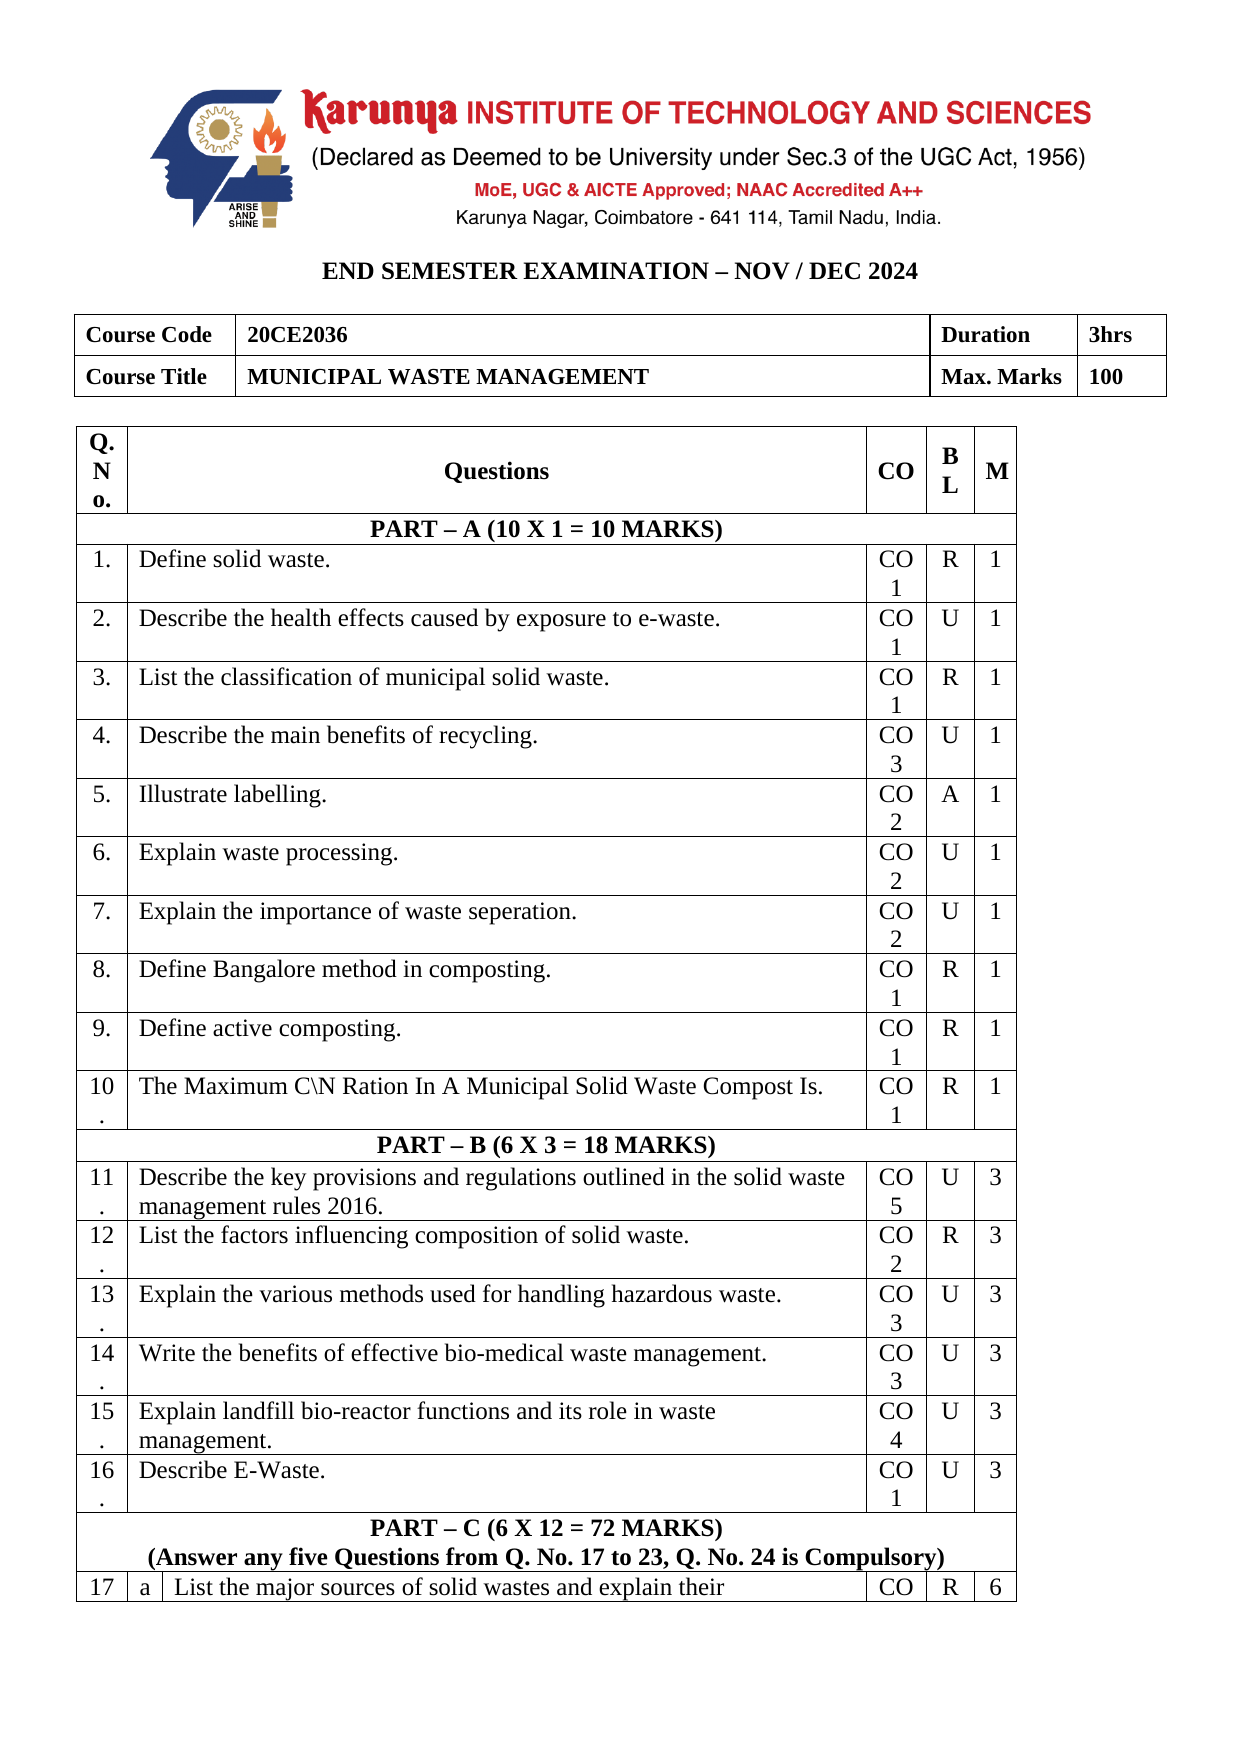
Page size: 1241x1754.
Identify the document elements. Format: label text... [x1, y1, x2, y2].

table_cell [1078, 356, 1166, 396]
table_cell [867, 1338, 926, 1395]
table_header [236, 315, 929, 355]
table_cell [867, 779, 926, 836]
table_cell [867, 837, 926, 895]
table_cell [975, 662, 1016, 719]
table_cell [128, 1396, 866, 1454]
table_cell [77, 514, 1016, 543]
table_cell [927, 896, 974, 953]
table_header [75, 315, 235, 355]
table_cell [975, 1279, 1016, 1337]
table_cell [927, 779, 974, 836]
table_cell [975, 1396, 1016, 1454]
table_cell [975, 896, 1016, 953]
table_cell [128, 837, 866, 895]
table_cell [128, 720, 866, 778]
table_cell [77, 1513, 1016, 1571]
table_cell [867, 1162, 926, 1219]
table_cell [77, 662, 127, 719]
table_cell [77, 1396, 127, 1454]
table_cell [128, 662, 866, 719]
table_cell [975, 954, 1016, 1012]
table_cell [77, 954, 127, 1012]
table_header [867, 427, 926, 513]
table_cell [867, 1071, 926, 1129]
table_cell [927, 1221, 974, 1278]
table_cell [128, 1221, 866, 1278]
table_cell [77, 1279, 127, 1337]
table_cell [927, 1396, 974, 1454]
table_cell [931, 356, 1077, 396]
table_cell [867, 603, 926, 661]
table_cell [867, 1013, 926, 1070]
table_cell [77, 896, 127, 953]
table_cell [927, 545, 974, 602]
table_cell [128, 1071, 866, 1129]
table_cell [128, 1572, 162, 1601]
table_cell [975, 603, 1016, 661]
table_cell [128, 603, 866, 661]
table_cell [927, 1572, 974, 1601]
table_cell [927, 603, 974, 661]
picture [150, 89, 1091, 228]
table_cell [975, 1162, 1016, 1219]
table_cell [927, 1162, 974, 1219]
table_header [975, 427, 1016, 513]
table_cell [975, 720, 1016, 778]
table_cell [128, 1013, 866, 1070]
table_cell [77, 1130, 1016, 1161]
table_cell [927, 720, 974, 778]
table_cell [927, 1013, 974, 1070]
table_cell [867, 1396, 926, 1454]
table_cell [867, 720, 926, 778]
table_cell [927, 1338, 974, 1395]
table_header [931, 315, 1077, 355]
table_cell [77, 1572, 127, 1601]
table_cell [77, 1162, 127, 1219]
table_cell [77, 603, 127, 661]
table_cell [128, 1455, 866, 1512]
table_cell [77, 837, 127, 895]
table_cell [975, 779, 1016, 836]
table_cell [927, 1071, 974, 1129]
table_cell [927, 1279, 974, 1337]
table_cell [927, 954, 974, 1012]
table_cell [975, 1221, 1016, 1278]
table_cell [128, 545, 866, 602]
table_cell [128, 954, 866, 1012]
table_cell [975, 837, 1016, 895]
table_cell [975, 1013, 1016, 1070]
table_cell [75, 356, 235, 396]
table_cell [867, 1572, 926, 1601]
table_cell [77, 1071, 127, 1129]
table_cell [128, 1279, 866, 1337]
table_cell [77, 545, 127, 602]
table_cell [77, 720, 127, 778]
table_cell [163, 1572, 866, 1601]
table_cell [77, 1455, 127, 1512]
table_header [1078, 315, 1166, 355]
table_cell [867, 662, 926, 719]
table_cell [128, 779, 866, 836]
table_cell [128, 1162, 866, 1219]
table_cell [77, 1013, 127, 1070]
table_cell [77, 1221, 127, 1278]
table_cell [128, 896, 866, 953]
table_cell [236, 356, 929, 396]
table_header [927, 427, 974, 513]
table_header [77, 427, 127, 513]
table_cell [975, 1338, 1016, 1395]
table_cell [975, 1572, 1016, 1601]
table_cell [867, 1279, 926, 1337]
text END SEMESTER EXAMINATION – NOV / DEC 2024 [150, 256, 1090, 285]
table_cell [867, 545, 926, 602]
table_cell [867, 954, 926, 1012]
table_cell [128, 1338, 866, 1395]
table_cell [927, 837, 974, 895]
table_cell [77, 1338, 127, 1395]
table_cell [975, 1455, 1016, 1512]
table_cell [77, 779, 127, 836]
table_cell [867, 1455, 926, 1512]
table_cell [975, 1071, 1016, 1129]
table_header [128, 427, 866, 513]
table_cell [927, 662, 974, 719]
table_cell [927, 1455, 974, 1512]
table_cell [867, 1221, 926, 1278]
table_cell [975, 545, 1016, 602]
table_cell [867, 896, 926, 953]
